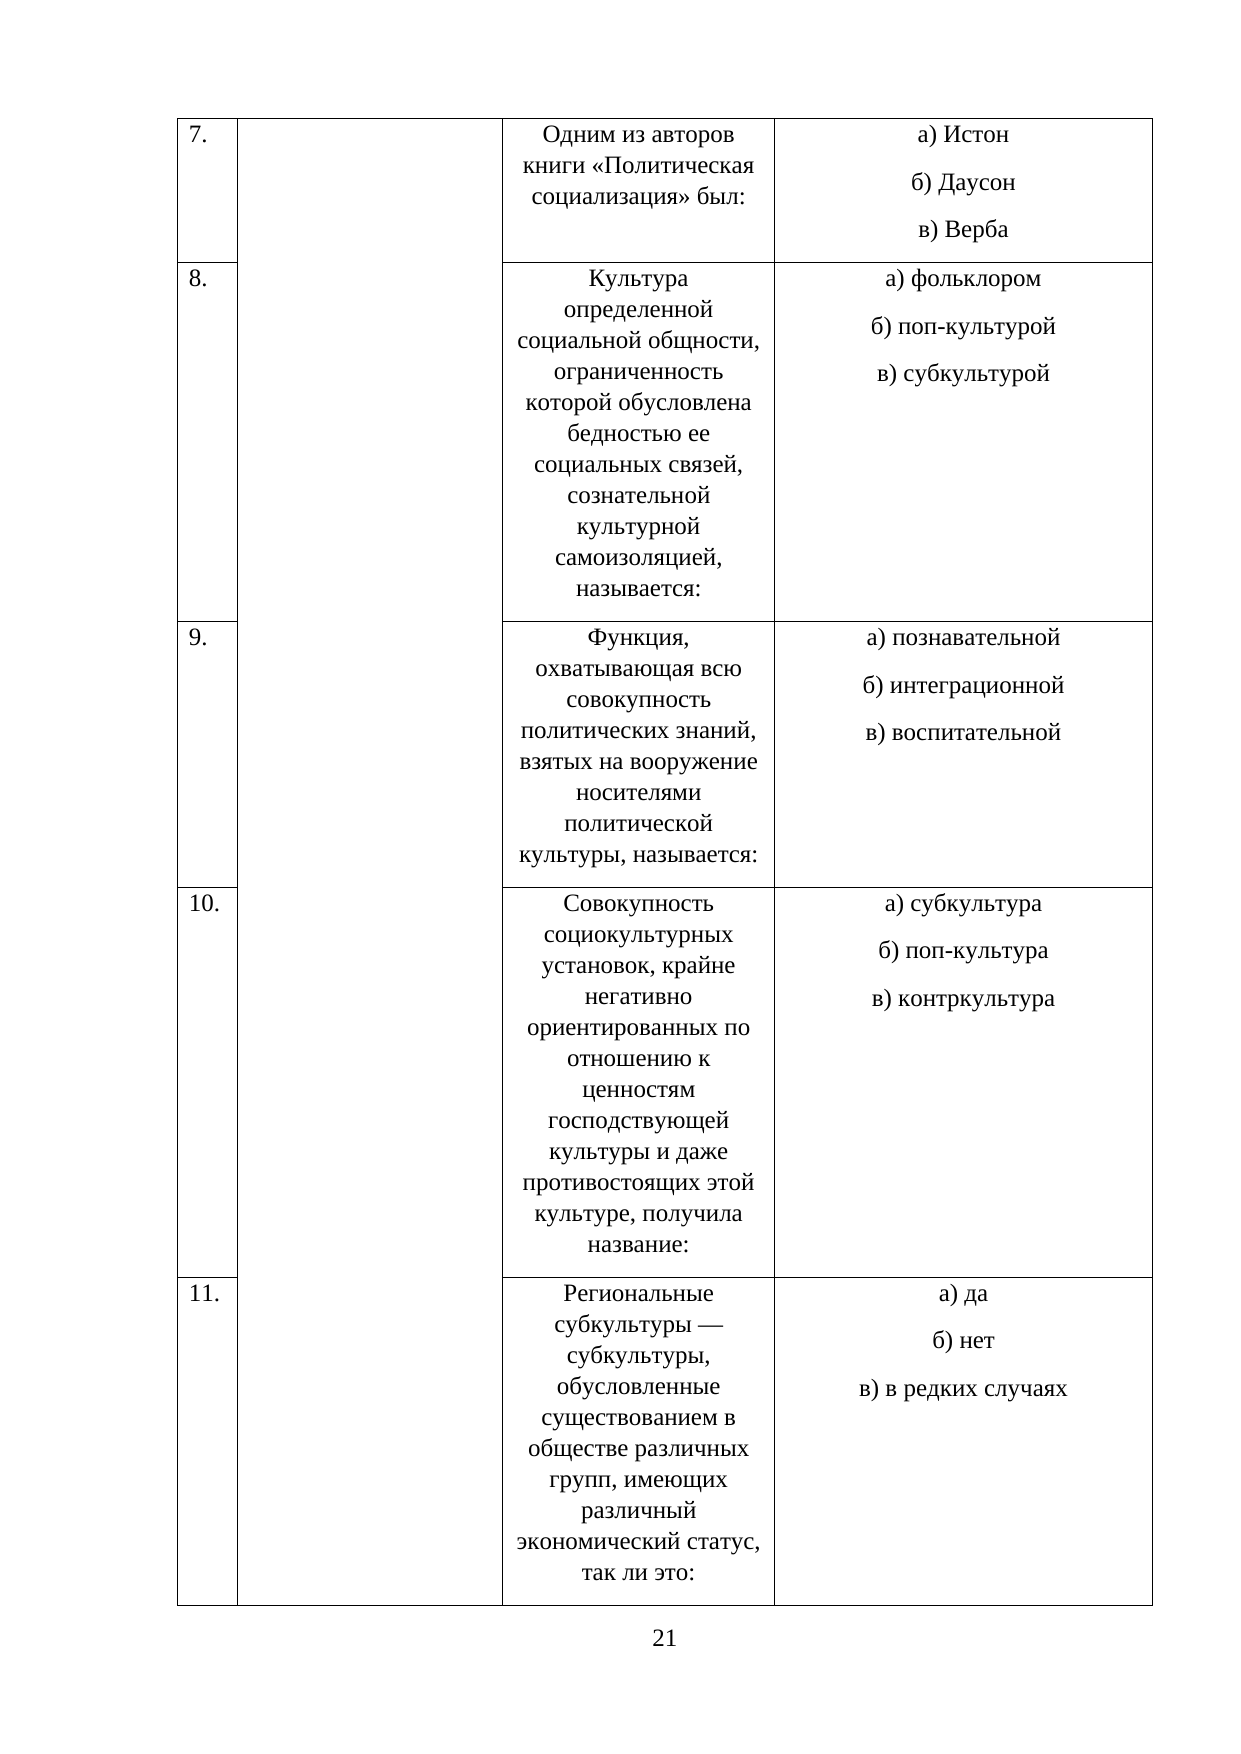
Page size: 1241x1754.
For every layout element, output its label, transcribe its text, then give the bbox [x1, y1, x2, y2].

table_cell Одним из авторов книги «Политическая социализация» был: [503, 119, 774, 262]
table_cell а) фольклором б) поп-культурой в) субкультурой [775, 263, 1152, 621]
table_cell 11. [178, 1278, 237, 1605]
table_cell 8. [178, 263, 237, 621]
table_cell а) субкультура б) поп-культура в) контркультура [775, 888, 1152, 1277]
table_cell 7. [178, 119, 237, 262]
table_cell а) да б) нет в) в редких случаях [775, 1278, 1152, 1605]
table_cell Совокупность социокультурных установок, крайне негативно ориентированных по отношению к ценностям господствующей культуры и даже противостоящих этой культуре, получила название: [503, 888, 774, 1277]
table_cell Региональные субкультуры — субкультуры, обусловленные существованием в обществе различных групп, имеющих различный экономический статус, так ли это: [503, 1278, 774, 1605]
table_cell а) Истон б) Даусон в) Верба [775, 119, 1152, 262]
table_cell Культура определенной социальной общности, ограниченность которой обусловлена бедностью ее социальных связей, сознательной культурной самоизоляцией, называется: [503, 263, 774, 621]
table_cell 10. [178, 888, 237, 1277]
table_cell 9. [178, 622, 237, 887]
table_cell а) познавательной б) интеграционной в) воспитательной [775, 622, 1152, 887]
table_cell Функция, охватывающая всю совокупность политических знаний, взятых на вооружение носителями политической культуры, называется: [503, 622, 774, 887]
